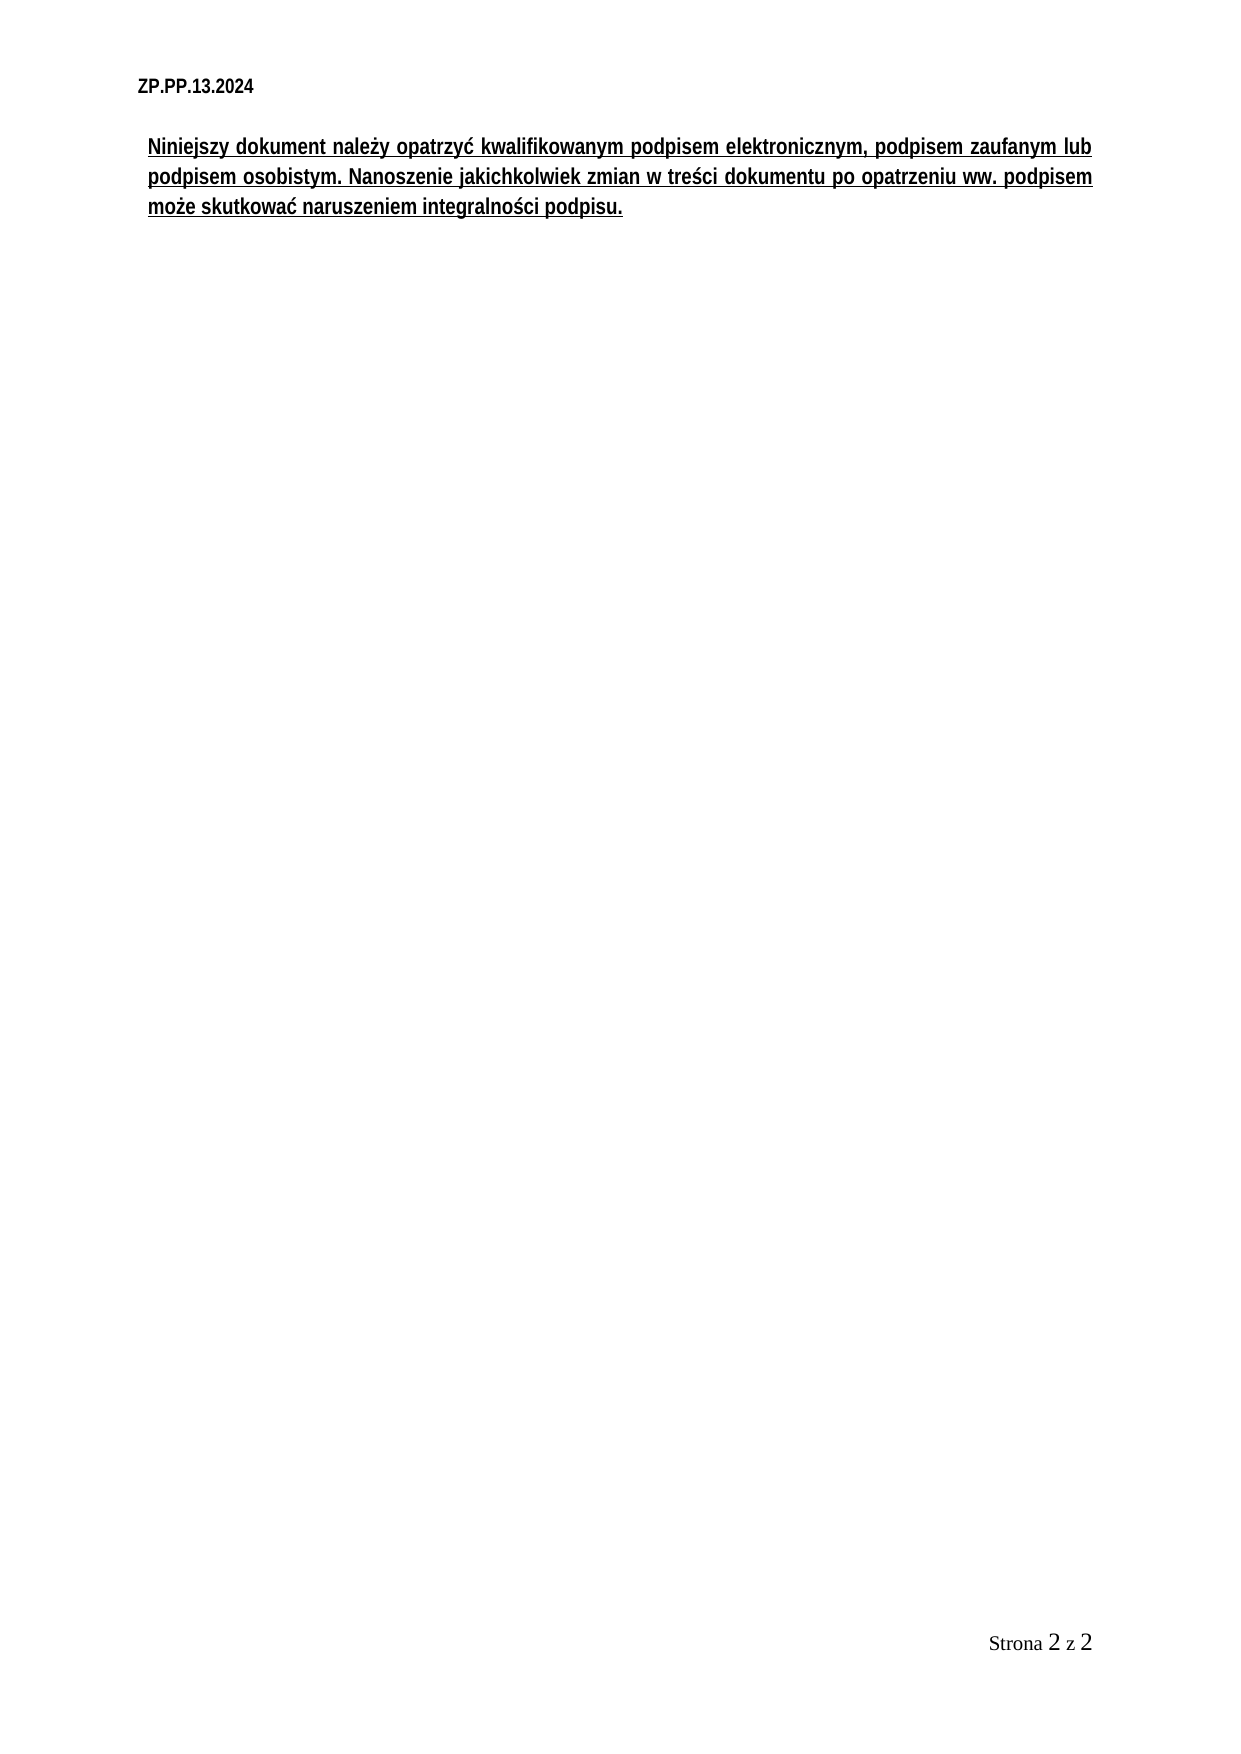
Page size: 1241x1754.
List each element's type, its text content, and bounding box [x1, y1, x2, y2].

text Niniejszy dokument należy opatrzyć kwalifikowanym podpisem elektronicznym, podpisem zaufanym lub podpisem osobistym. Nanoszenie jakichkolwiek zmian w treści dokumentu po opatrzeniu ww. podpisem może skutkować naruszeniem integralności podpisu. [148, 187, 1093, 220]
text Niniejszy dokument należy opatrzyć kwalifikowanym podpisem elektronicznym, podpisem zaufanym lub podpisem osobistym. Nanoszenie jakichkolwiek zmian w treści dokumentu po opatrzeniu ww. podpisem może skutkować naruszeniem integralności podpisu. [148, 133, 1093, 186]
